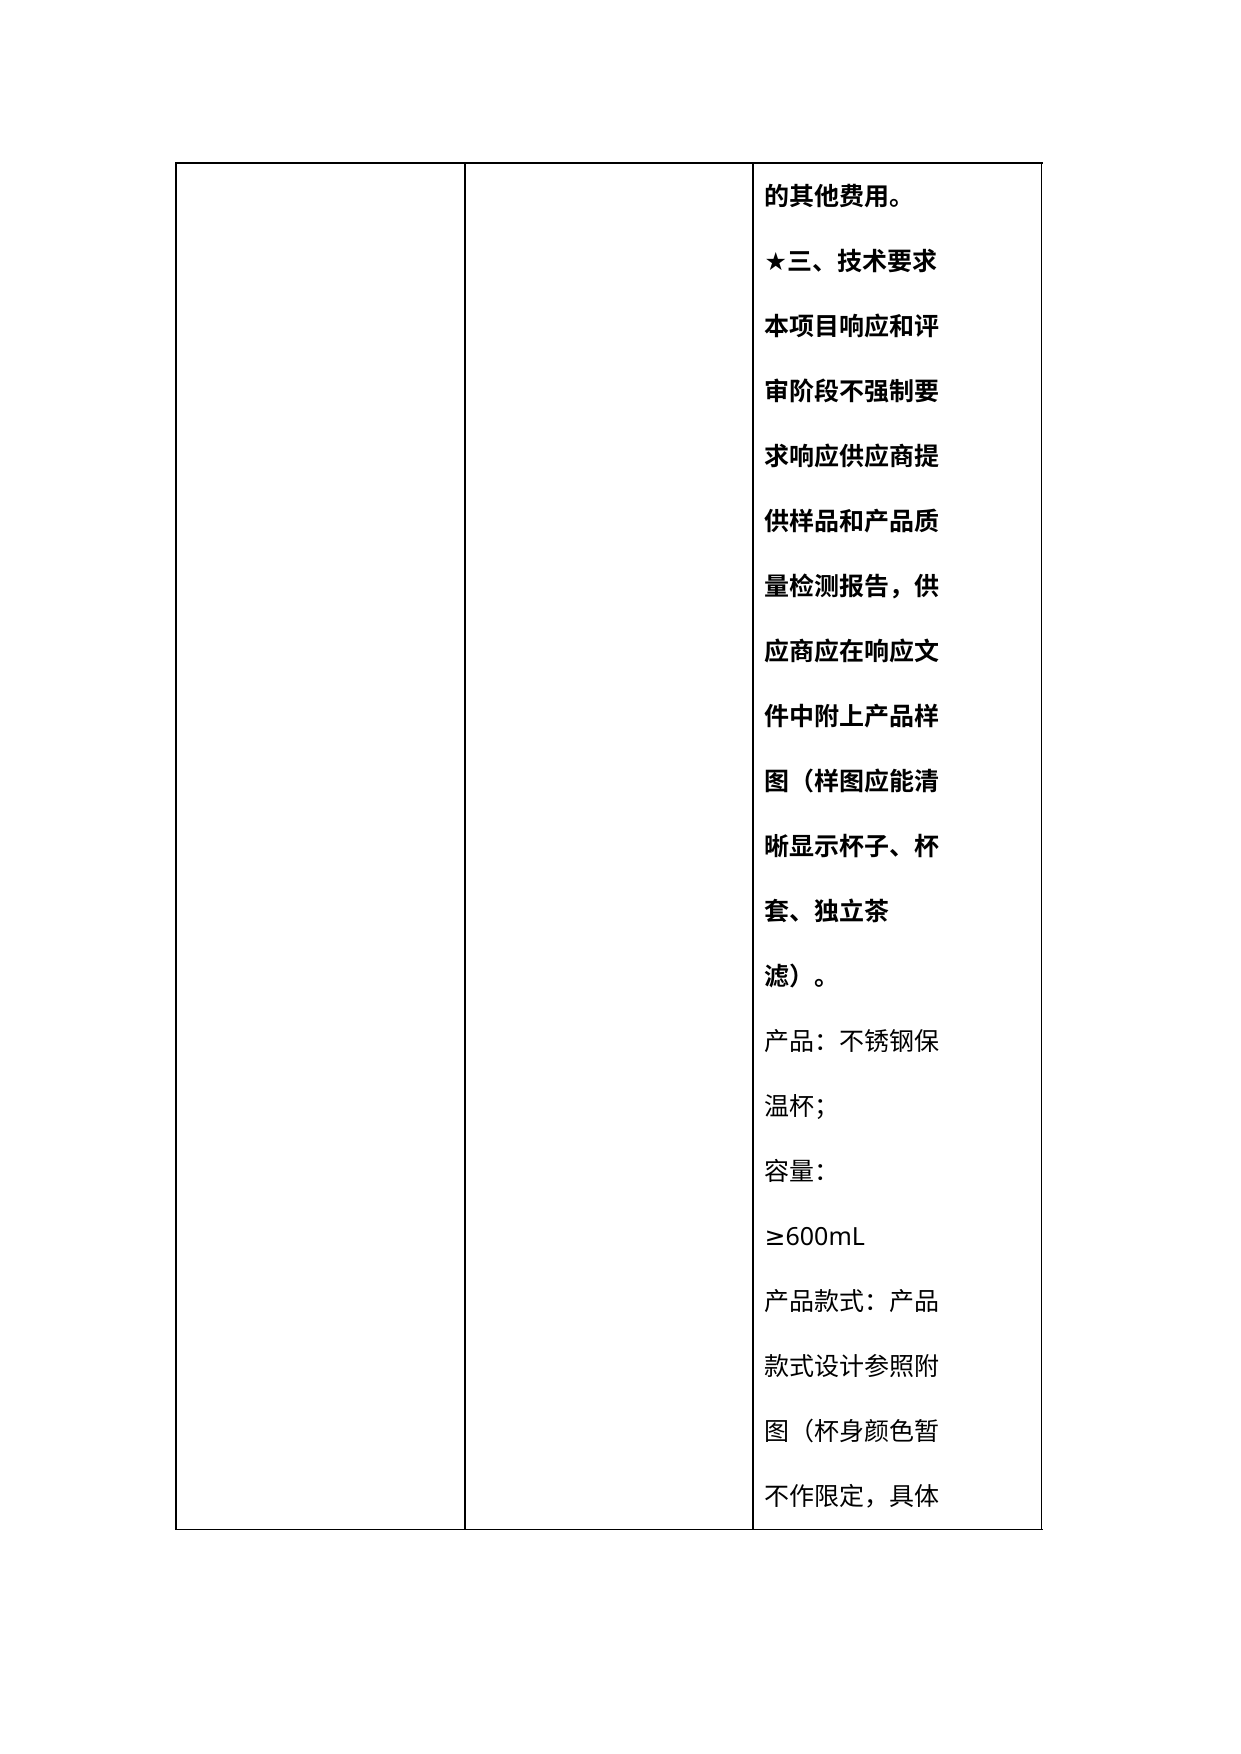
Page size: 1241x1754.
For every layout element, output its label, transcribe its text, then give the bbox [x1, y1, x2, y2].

table_cell ★ [466, 164, 752, 1528]
table_cell 1 [177, 164, 464, 1528]
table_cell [754, 164, 1041, 1528]
